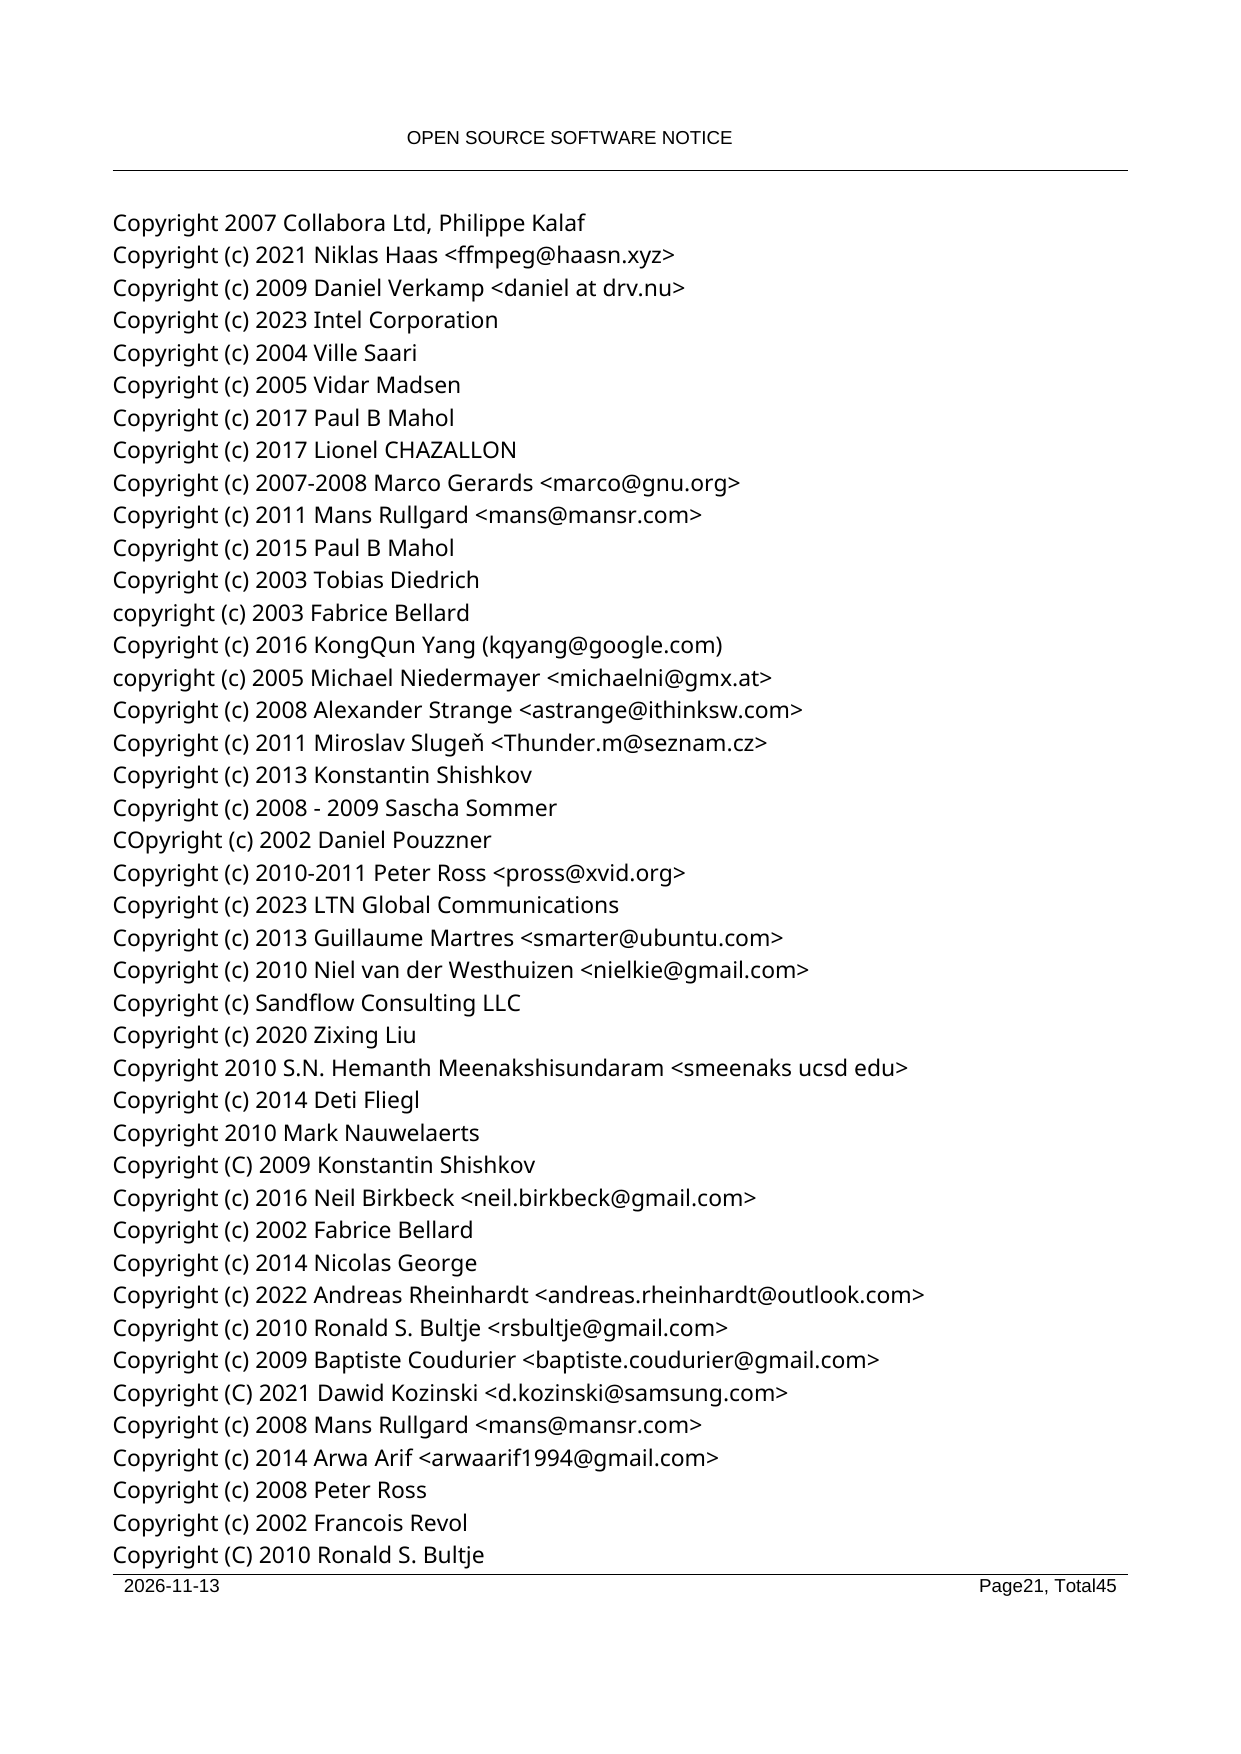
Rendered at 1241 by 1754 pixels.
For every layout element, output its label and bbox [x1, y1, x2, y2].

text [112, 206, 1128, 1571]
